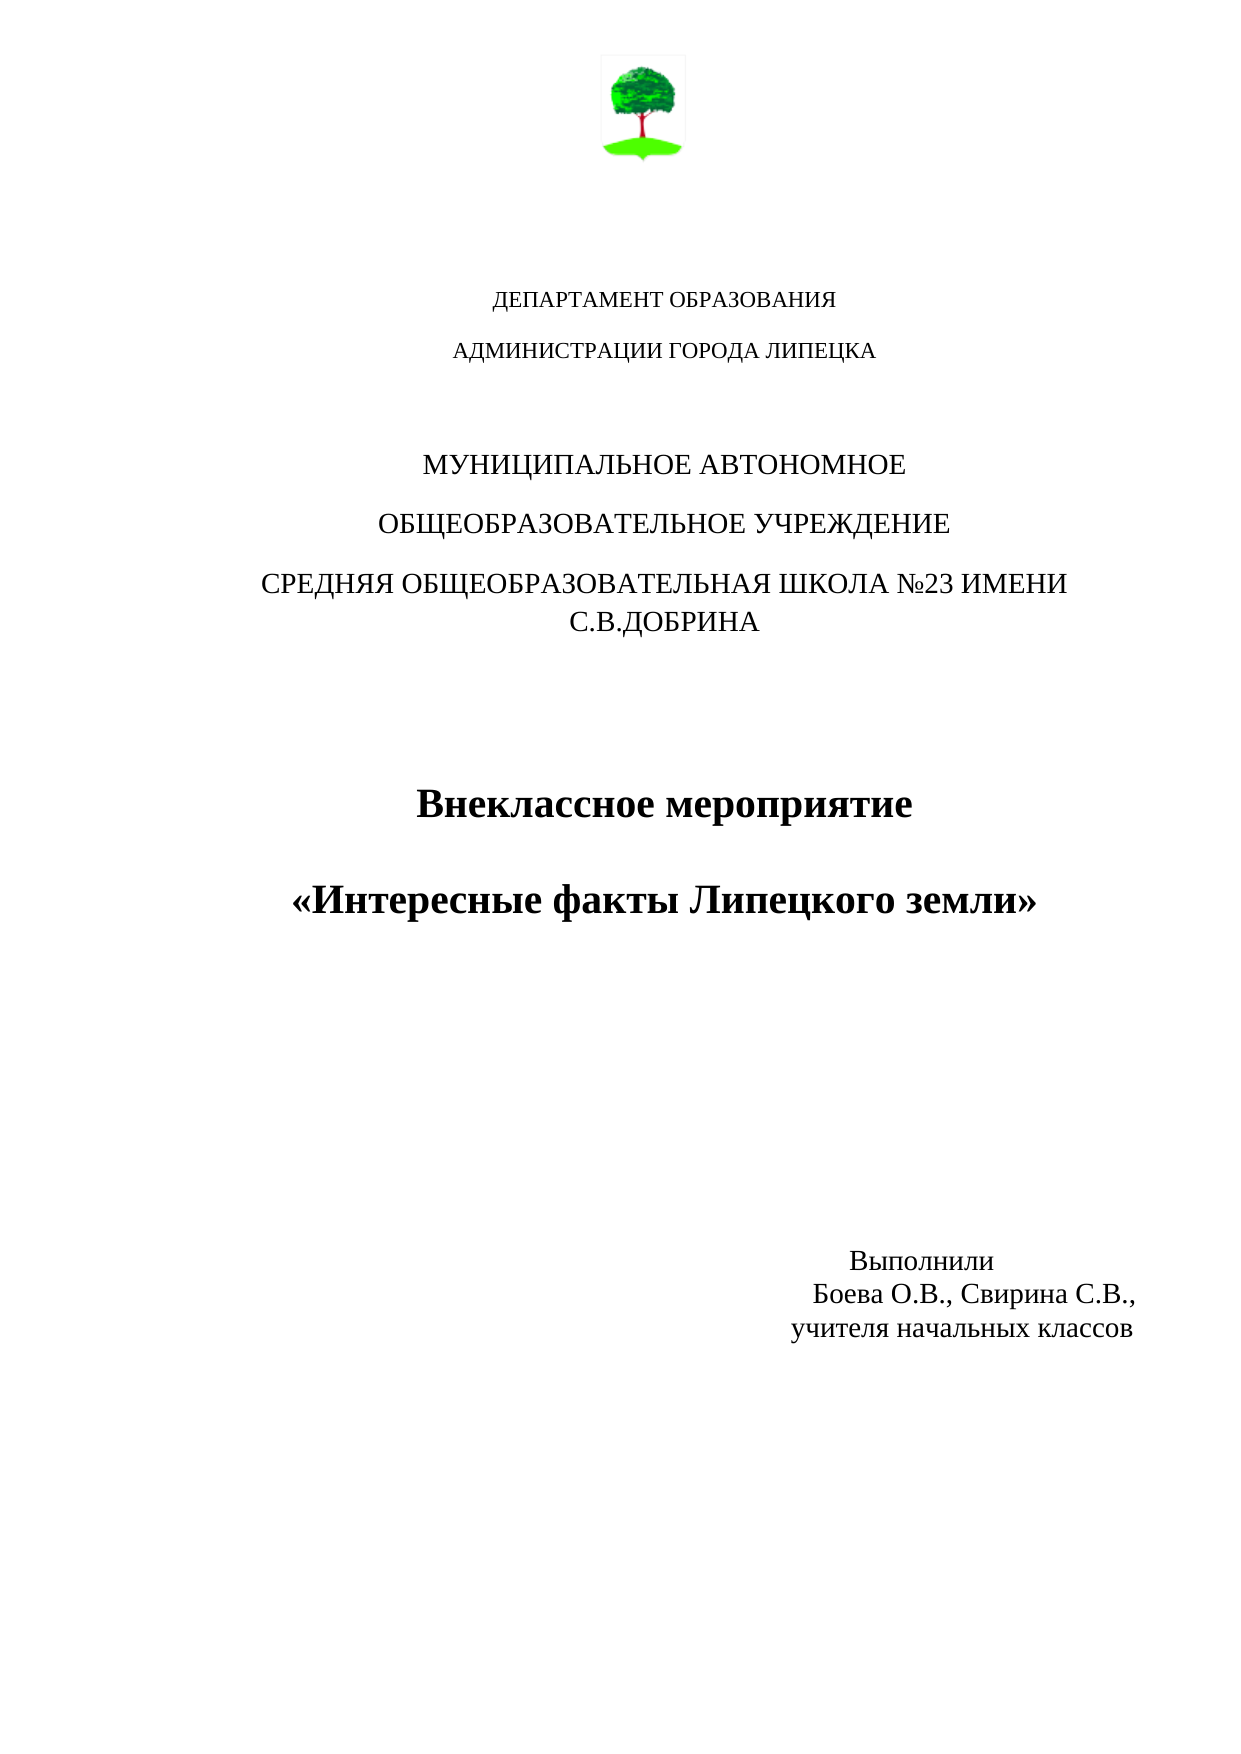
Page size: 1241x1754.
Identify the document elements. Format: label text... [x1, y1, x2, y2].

text «Интересные факты Липецкого земли» [177, 875, 1152, 923]
text СРЕДНЯЯ ОБЩЕОБРАЗОВАТЕЛЬНАЯ ШКОЛА №23 ИМЕНИ С.В.ДОБРИНА [177, 566, 1152, 638]
text Внеклассное мероприятие [177, 779, 1152, 827]
text АДМИНИСТРАЦИИ ГОРОДА ЛИПЕЦКА [177, 337, 1152, 363]
text ОБЩЕОБРАЗОВАТЕЛЬНОЕ УЧРЕЖДЕНИЕ [177, 507, 1152, 540]
text учителя начальных классов [177, 1310, 1152, 1344]
text Боева О.В., Свирина С.В., [177, 1277, 1152, 1310]
text МУНИЦИПАЛЬНОЕ АВТОНОМНОЕ [177, 447, 1152, 481]
text ДЕПАРТАМЕНТ ОБРАЗОВАНИЯ [177, 286, 1152, 312]
text Выполнили [177, 1243, 1152, 1277]
